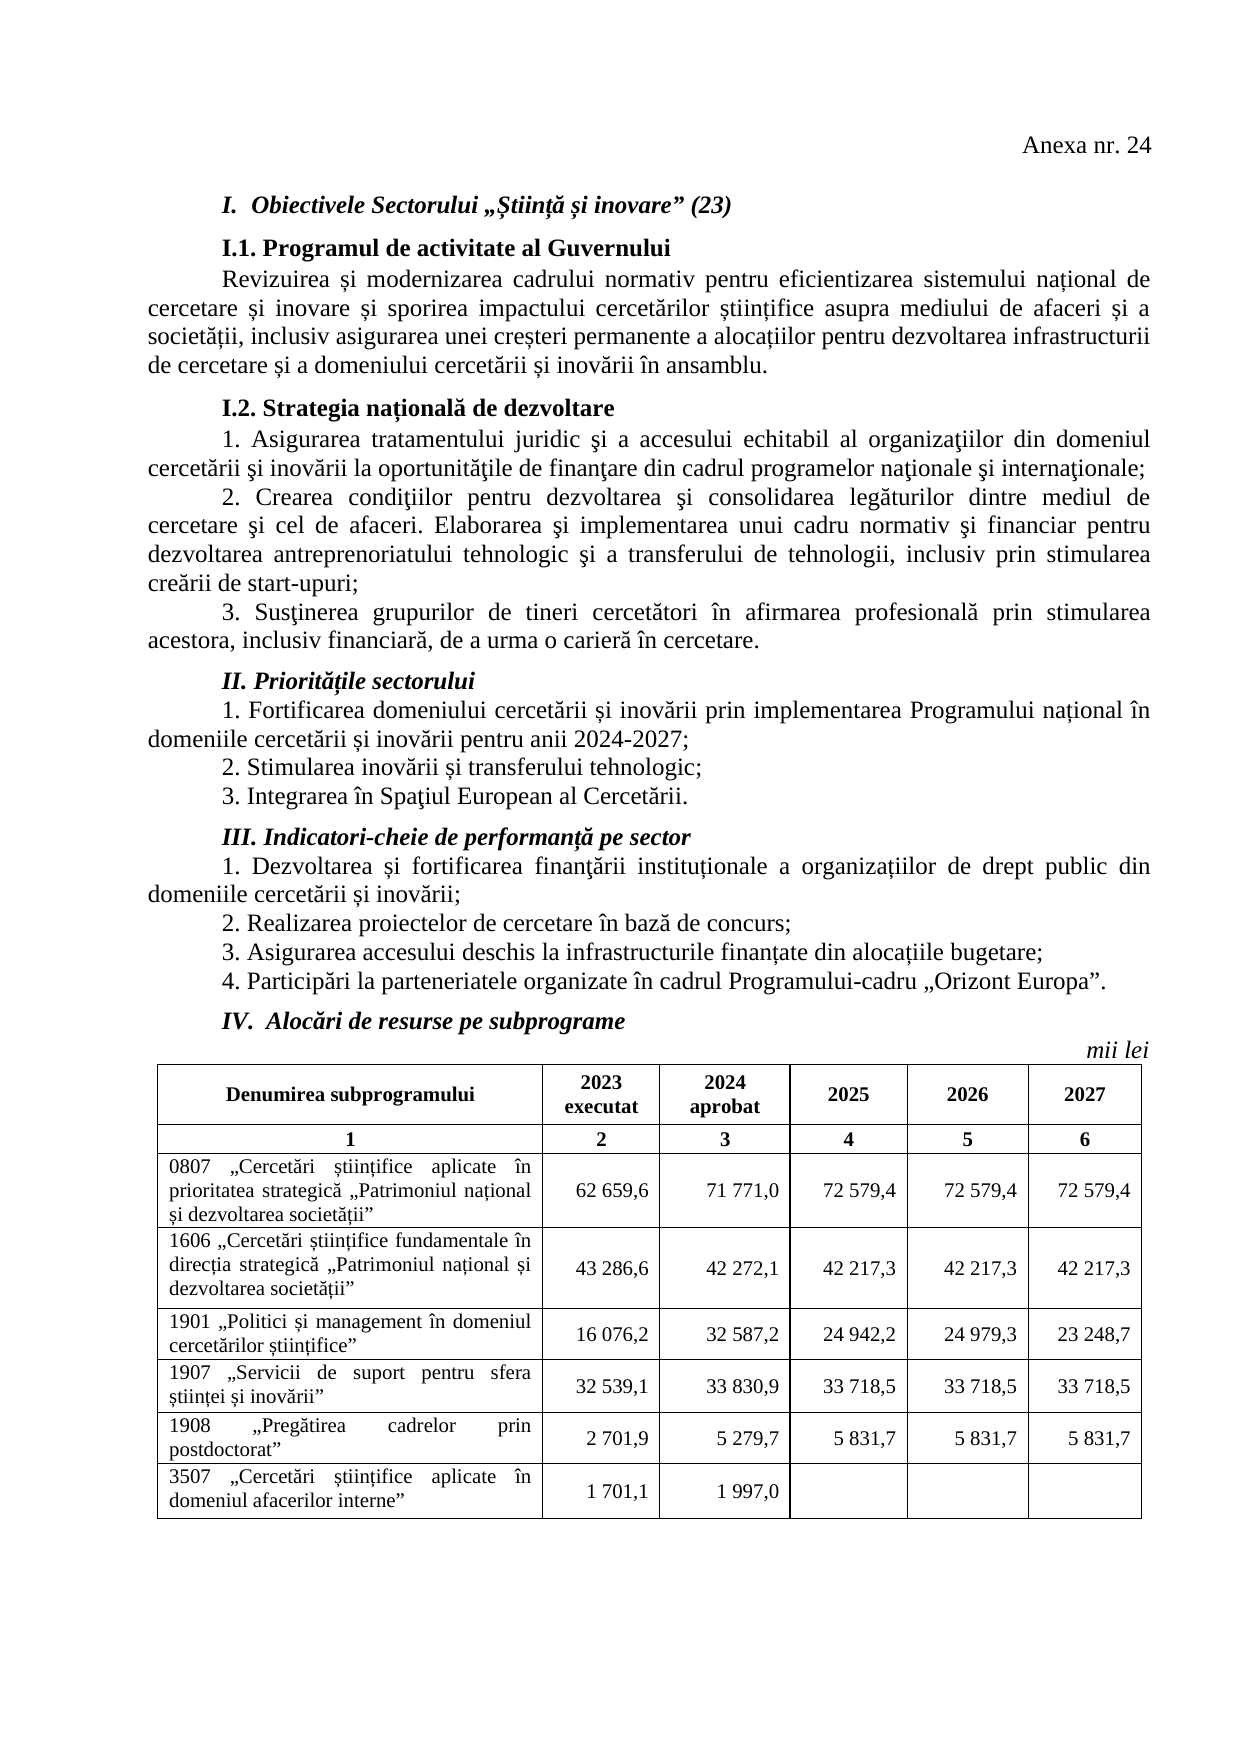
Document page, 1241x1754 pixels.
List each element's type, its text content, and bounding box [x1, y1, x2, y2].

table_cell 24 979,3 [908, 1309, 1028, 1359]
table_cell 1 701,1 [543, 1464, 659, 1518]
text 2. Stimularea inovării și transferului tehnologic; [148, 752, 1152, 781]
text II. Prioritățile sectorului [148, 666, 1152, 695]
table_header 2024 aprobat [660, 1065, 789, 1123]
table_cell 72 579,4 [791, 1154, 907, 1227]
table_header Denumirea subprogramului [158, 1065, 542, 1123]
table_cell 33 718,5 [791, 1360, 907, 1412]
table_cell 5 [908, 1125, 1028, 1153]
table_cell 3507 „Cercetări științifice aplicate în domeniul afacerilor interne” [158, 1464, 542, 1518]
table_cell 2 [543, 1125, 659, 1153]
text 2. Realizarea proiectelor de cercetare în bază de concurs; [148, 908, 1152, 937]
table_cell 32 587,2 [660, 1309, 789, 1359]
table_cell [908, 1464, 1028, 1518]
table_cell 23 248,7 [1029, 1309, 1141, 1359]
table_cell 5 831,7 [908, 1413, 1028, 1463]
table_cell 5 279,7 [660, 1413, 789, 1463]
text 3. Asigurarea accesului deschis la infrastructurile finanțate din alocațiile bugetare; [148, 937, 1152, 966]
table_cell 24 942,2 [791, 1309, 907, 1359]
table_cell 72 579,4 [1029, 1154, 1141, 1227]
table_cell 42 217,3 [1029, 1228, 1141, 1308]
table_cell 1 997,0 [660, 1464, 789, 1518]
table_cell 1606 „Cercetări științifice fundamentale în direcția strategică „Patrimoniul național și dezvoltarea societății” [158, 1228, 542, 1308]
table_cell 0807 „Cercetări științifice aplicate în prioritatea strategică „Patrimoniul național și dezvoltarea societății” [158, 1154, 542, 1227]
text I.2. Strategia națională de dezvoltare [148, 393, 1152, 422]
text Revizuirea și modernizarea cadrului normativ pentru eficientizarea sistemului național de cercetare și inovare și sporirea impactului cercetărilor științifice asupra mediului de afaceri și a societății, inclusiv asigurarea unei creșteri permanente a alocațiilor pentru dezvoltarea infrastructurii de cercetare și a domeniului cercetării și inovării în ansamblu. [148, 264, 1152, 379]
table_cell 42 272,1 [660, 1228, 789, 1308]
text I.1. Programul de activitate al Guvernului [148, 233, 1152, 262]
table_cell [1029, 1464, 1141, 1518]
table_cell 5 831,7 [1029, 1413, 1141, 1463]
table_header 2025 [791, 1065, 907, 1123]
table_cell 33 718,5 [1029, 1360, 1141, 1412]
text 1. Asigurarea tratamentului juridic şi a accesului echitabil al organizaţiilor din domeniul cercetării şi inovării la oportunităţile de finanţare din cadrul programelor naţionale şi internaţionale; [148, 424, 1152, 482]
table_cell 5 831,7 [791, 1413, 907, 1463]
text I. Obiectivele Sectorului „Știință și inovare” (23) [148, 190, 1152, 218]
table_cell 71 771,0 [660, 1154, 789, 1227]
table_cell [791, 1464, 907, 1518]
table_cell 72 579,4 [908, 1154, 1028, 1227]
table_cell 33 830,9 [660, 1360, 789, 1412]
text mii lei [177, 1035, 1152, 1064]
text Anexa nr. 24 [148, 130, 1152, 159]
table_cell 32 539,1 [543, 1360, 659, 1412]
text 4. Participări la parteneriatele organizate în cadrul Programului-cadru „Orizont Europa”. [148, 966, 1152, 994]
table_cell 6 [1029, 1125, 1141, 1153]
table_cell 2 701,9 [543, 1413, 659, 1463]
table_cell 42 217,3 [791, 1228, 907, 1308]
table_cell 1907 „Servicii de suport pentru sfera științei și inovării” [158, 1360, 542, 1412]
table_header 2026 [908, 1065, 1028, 1123]
table_header 2027 [1029, 1065, 1141, 1123]
table_cell 4 [791, 1125, 907, 1153]
table_cell 42 217,3 [908, 1228, 1028, 1308]
table_header 2023 executat [543, 1065, 659, 1123]
text 3. Integrarea în Spaţiul European al Cercetării. [148, 781, 1152, 810]
text 1. Dezvoltarea și fortificarea finanţării instituționale a organizațiilor de drept public din domeniile cercetării și inovării; [148, 851, 1152, 908]
table_cell 1908 „Pregătirea cadrelor prin postdoctorat” [158, 1413, 542, 1463]
table_cell 62 659,6 [543, 1154, 659, 1227]
text III. Indicatori-cheie de performanță pe sector [148, 822, 1152, 851]
table_cell 33 718,5 [908, 1360, 1028, 1412]
table_cell 1901 „Politici și management în domeniul cercetărilor științifice” [158, 1309, 542, 1359]
text 3. Susţinerea grupurilor de tineri cercetători în afirmarea profesională prin stimularea acestora, inclusiv financiară, de a urma o carieră în cercetare. [148, 597, 1152, 654]
table_cell 3 [660, 1125, 789, 1153]
table_cell 43 286,6 [543, 1228, 659, 1308]
text 1. Fortificarea domeniului cercetării și inovării prin implementarea Programului național în domeniile cercetării și inovării pentru anii 2024-2027; [148, 695, 1152, 752]
text IV. Alocări de resurse pe subprograme [148, 1006, 1152, 1035]
table_cell 1 [158, 1125, 542, 1153]
text 2. Crearea condiţiilor pentru dezvoltarea şi consolidarea legăturilor dintre mediul de cercetare şi cel de afaceri. Elaborarea şi implementarea unui cadru normativ şi financiar pentru dezvoltarea antreprenoriatului tehnologic şi a transferului de tehnologii, inclusiv prin stimularea creării de start-upuri; [148, 482, 1152, 597]
table_cell 16 076,2 [543, 1309, 659, 1359]
